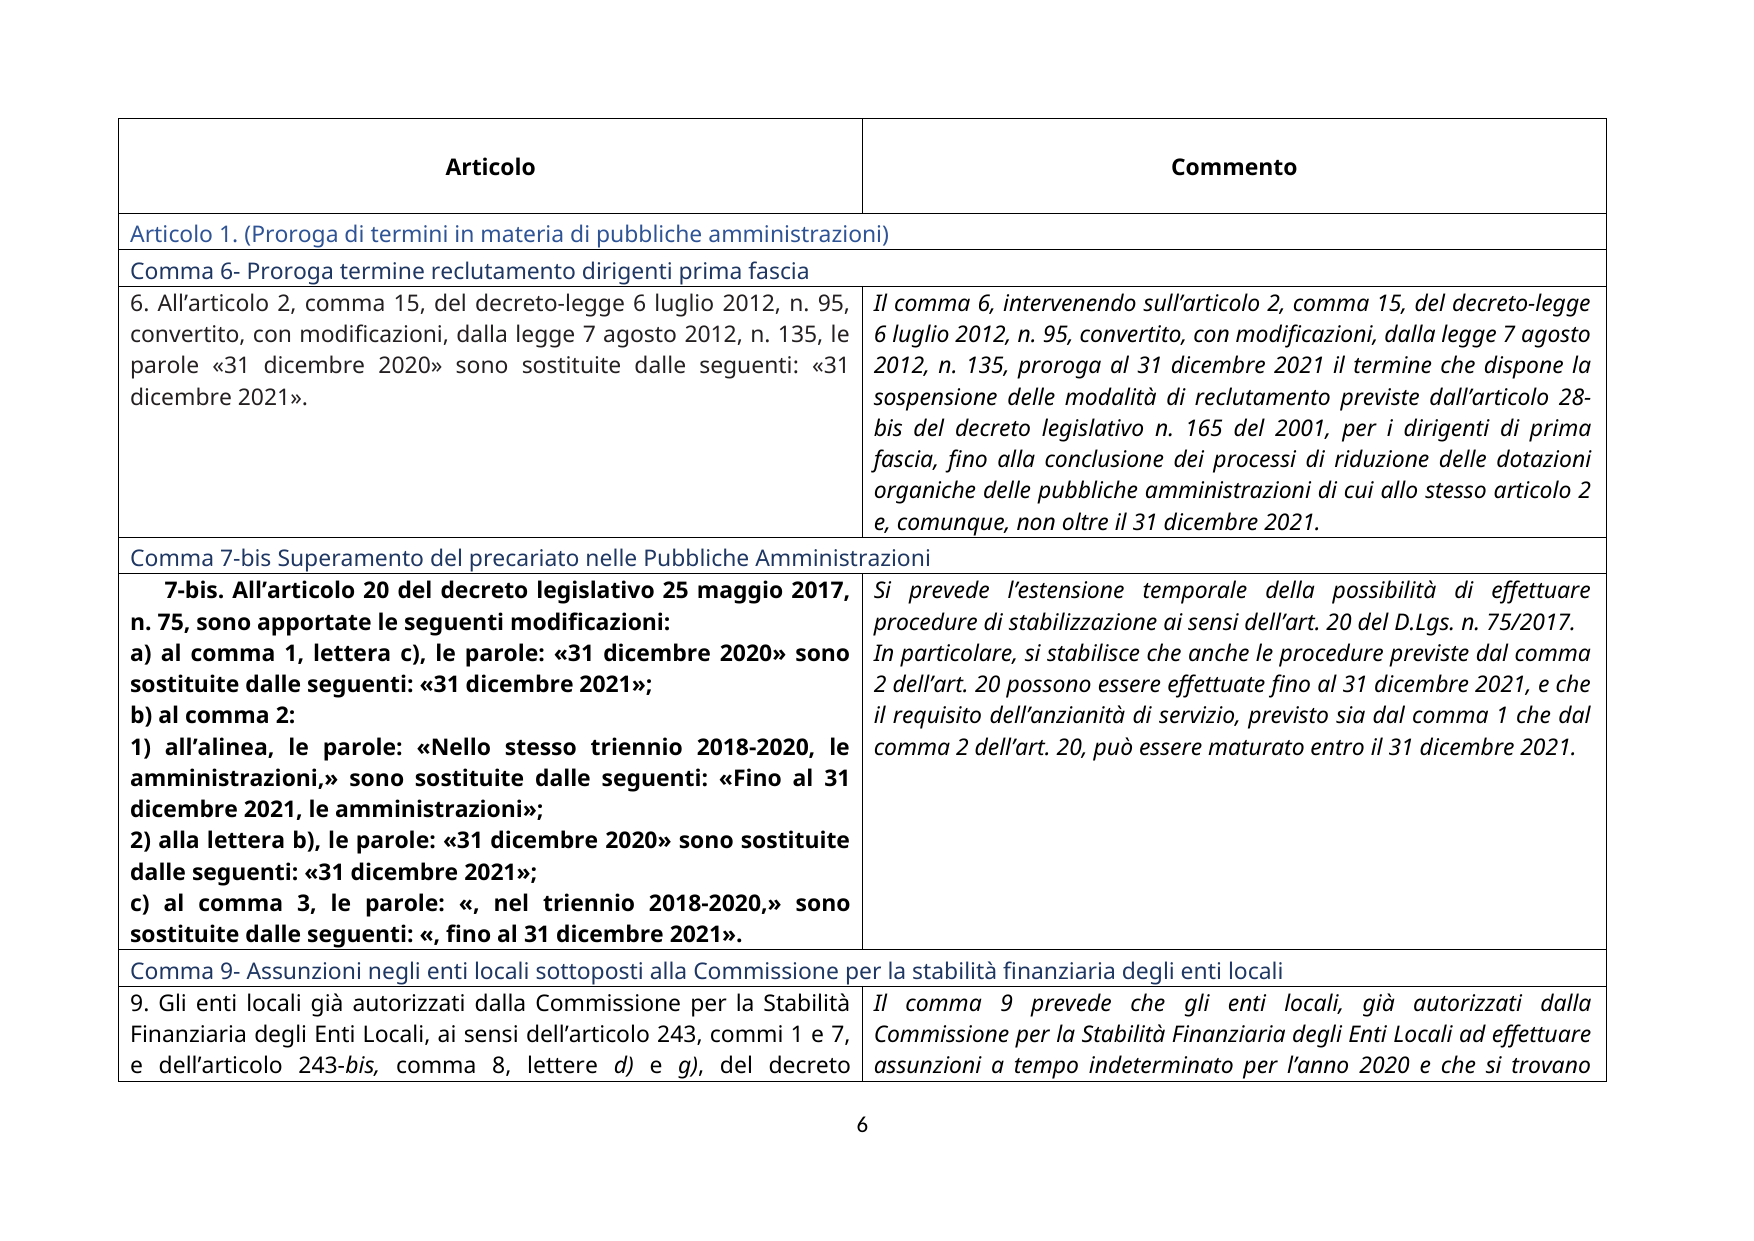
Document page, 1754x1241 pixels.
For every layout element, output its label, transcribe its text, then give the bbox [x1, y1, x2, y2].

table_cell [119, 987, 862, 1081]
table_cell Comma 6- Proroga termine reclutamento dirigenti prima fascia [119, 250, 1606, 286]
table_cell Comma 9- Assunzioni negli enti locali sottoposti alla Commissione per la stabilità finanziaria degli enti locali [119, 950, 1606, 986]
table_cell 7-bis. All’articolo 20 del decreto legislativo 25 maggio 2017, n. 75, sono apportate le seguenti modificazioni: a) al comma 1, lettera c), le parole: «31 dicembre 2020» sono sostituite dalle seguenti: «31 dicembre 2021»; b) al comma 2: 1) all’alinea, le parole: «Nello stesso triennio 2018-2020, le amministrazioni,» sono sostituite dalle seguenti: «Fino al 31 dicembre 2021, le amministrazioni»; 2) alla lettera b), le parole: «31 dicembre 2020» sono sostituite dalle seguenti: «31 dicembre 2021»; c) al comma 3, le parole: «, nel triennio 2018-2020,» sono sostituite dalle seguenti: «, fino al 31 dicembre 2021». [119, 574, 862, 949]
table_cell Comma 7-bis Superamento del precariato nelle Pubbliche Amministrazioni [119, 538, 1606, 573]
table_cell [863, 987, 1606, 1081]
table_cell Si prevede l’estensione temporale della possibilità di effettuare procedure di stabilizzazione ai sensi dell’art. 20 del D.Lgs. n. 75/2017. In particolare, si stabilisce che anche le procedure previste dal comma 2 dell’art. 20 possono essere effettuate fino al 31 dicembre 2021, e che il requisito dell’anzianità di servizio, previsto sia dal comma 1 che dal comma 2 dell’art. 20, può essere maturato entro il 31 dicembre 2021. [863, 574, 1606, 949]
table_header Articolo [119, 119, 862, 213]
table_header Commento [863, 119, 1606, 213]
table_cell Il comma 6, intervenendo sull’articolo 2, comma 15, del decreto-legge 6 luglio 2012, n. 95, convertito, con modificazioni, dalla legge 7 agosto 2012, n. 135, proroga al 31 dicembre 2021 il termine che dispone la sospensione delle modalità di reclutamento previste dall’articolo 28-bis del decreto legislativo n. 165 del 2001, per i dirigenti di prima fascia, fino alla conclusione dei processi di riduzione delle dotazioni organiche delle pubbliche amministrazioni di cui allo stesso articolo 2 e, comunque, non oltre il 31 dicembre 2021. [863, 287, 1606, 537]
table_cell 6. All’articolo 2, comma 15, del decreto-legge 6 luglio 2012, n. 95, convertito, con modificazioni, dalla legge 7 agosto 2012, n. 135, le parole «31 dicembre 2020» sono sostituite dalle seguenti: «31 dicembre 2021». [119, 287, 862, 537]
table_cell Articolo 1. (Proroga di termini in materia di pubbliche amministrazioni) [119, 214, 1606, 249]
